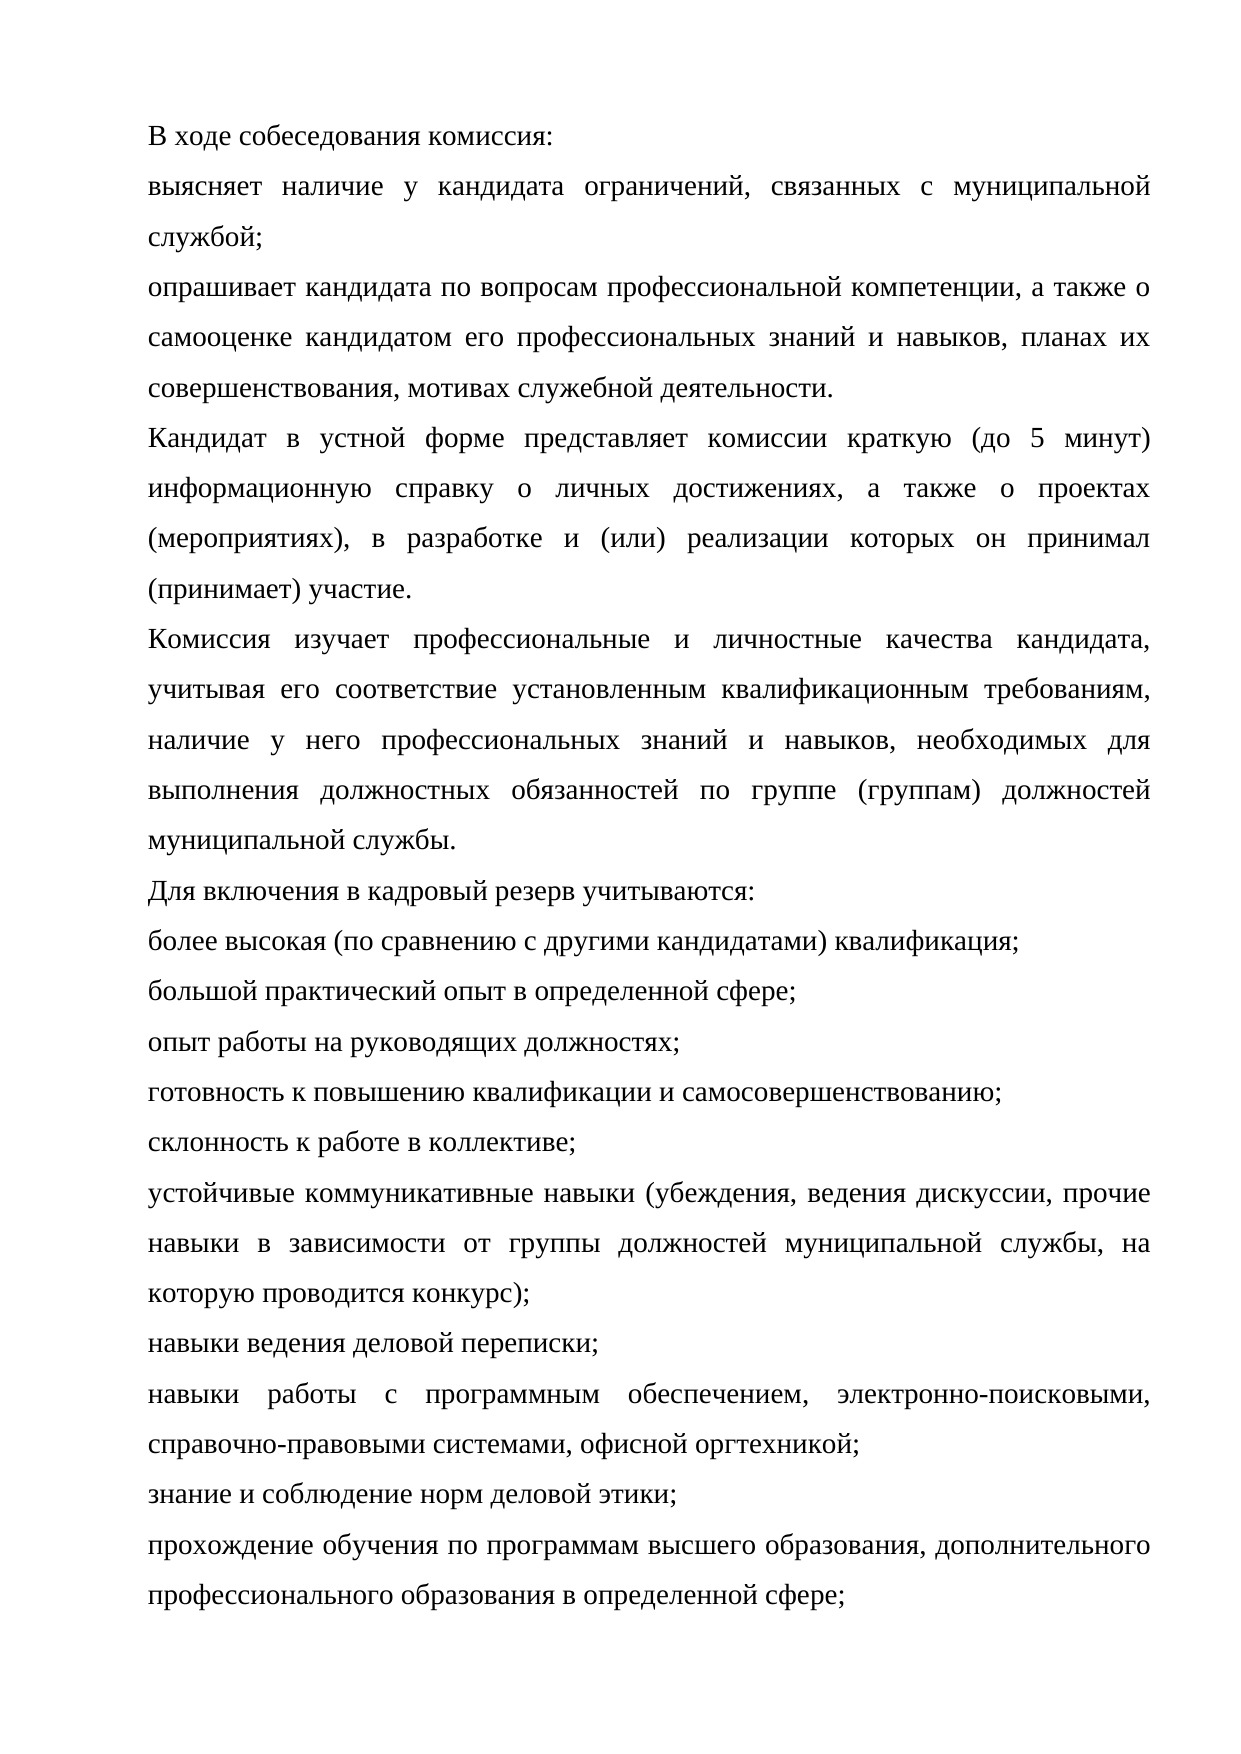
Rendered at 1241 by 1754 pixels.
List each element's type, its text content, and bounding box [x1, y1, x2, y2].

text склонность к работе в коллективе; [148, 1124, 1152, 1158]
text готовность к повышению квалификации и самосовершенствованию; [148, 1074, 1152, 1108]
text устойчивые коммуникативные навыки (убеждения, ведения дискуссии, прочие навыки в зависимости от группы должностей муниципальной службы, на которую проводится конкурс); [148, 1175, 1152, 1309]
text знание и соблюдение норм деловой этики; [148, 1477, 1152, 1510]
text более высокая (по сравнению с другими кандидатами) квалификация; [148, 923, 1152, 957]
text Комиссия изучает профессиональные и личностные качества кандидата, учитывая его соответствие установленным квалификационным требованиям, наличие у него профессиональных знаний и навыков, необходимых для выполнения должностных обязанностей по группе (группам) должностей муниципальной службы. [148, 621, 1152, 856]
text навыки работы с программным обеспечением, электронно-поисковыми, справочно-правовыми системами, офисной оргтехникой; [148, 1376, 1152, 1460]
text В ходе собеседования комиссия: [148, 118, 1152, 152]
text навыки ведения деловой переписки; [148, 1326, 1152, 1359]
text Для включения в кадровый резерв учитываются: [148, 873, 1152, 906]
text большой практический опыт в определенной сфере; [148, 973, 1152, 1007]
text опрашивает кандидата по вопросам профессиональной компетенции, а также о самооценке кандидатом его профессиональных знаний и навыков, планах их совершенствования, мотивах служебной деятельности. [148, 269, 1152, 403]
text прохождение обучения по программам высшего образования, дополнительного профессионального образования в определенной сфере; [148, 1527, 1152, 1611]
text опыт работы на руководящих должностях; [148, 1024, 1152, 1057]
text выясняет наличие у кандидата ограничений, связанных с муниципальной службой; [148, 168, 1152, 252]
text Кандидат в устной форме представляет комиссии краткую (до 5 минут) информационную справку о личных достижениях, а также о проектах (мероприятиях), в разработке и (или) реализации которых он принимал (принимает) участие. [148, 420, 1152, 604]
